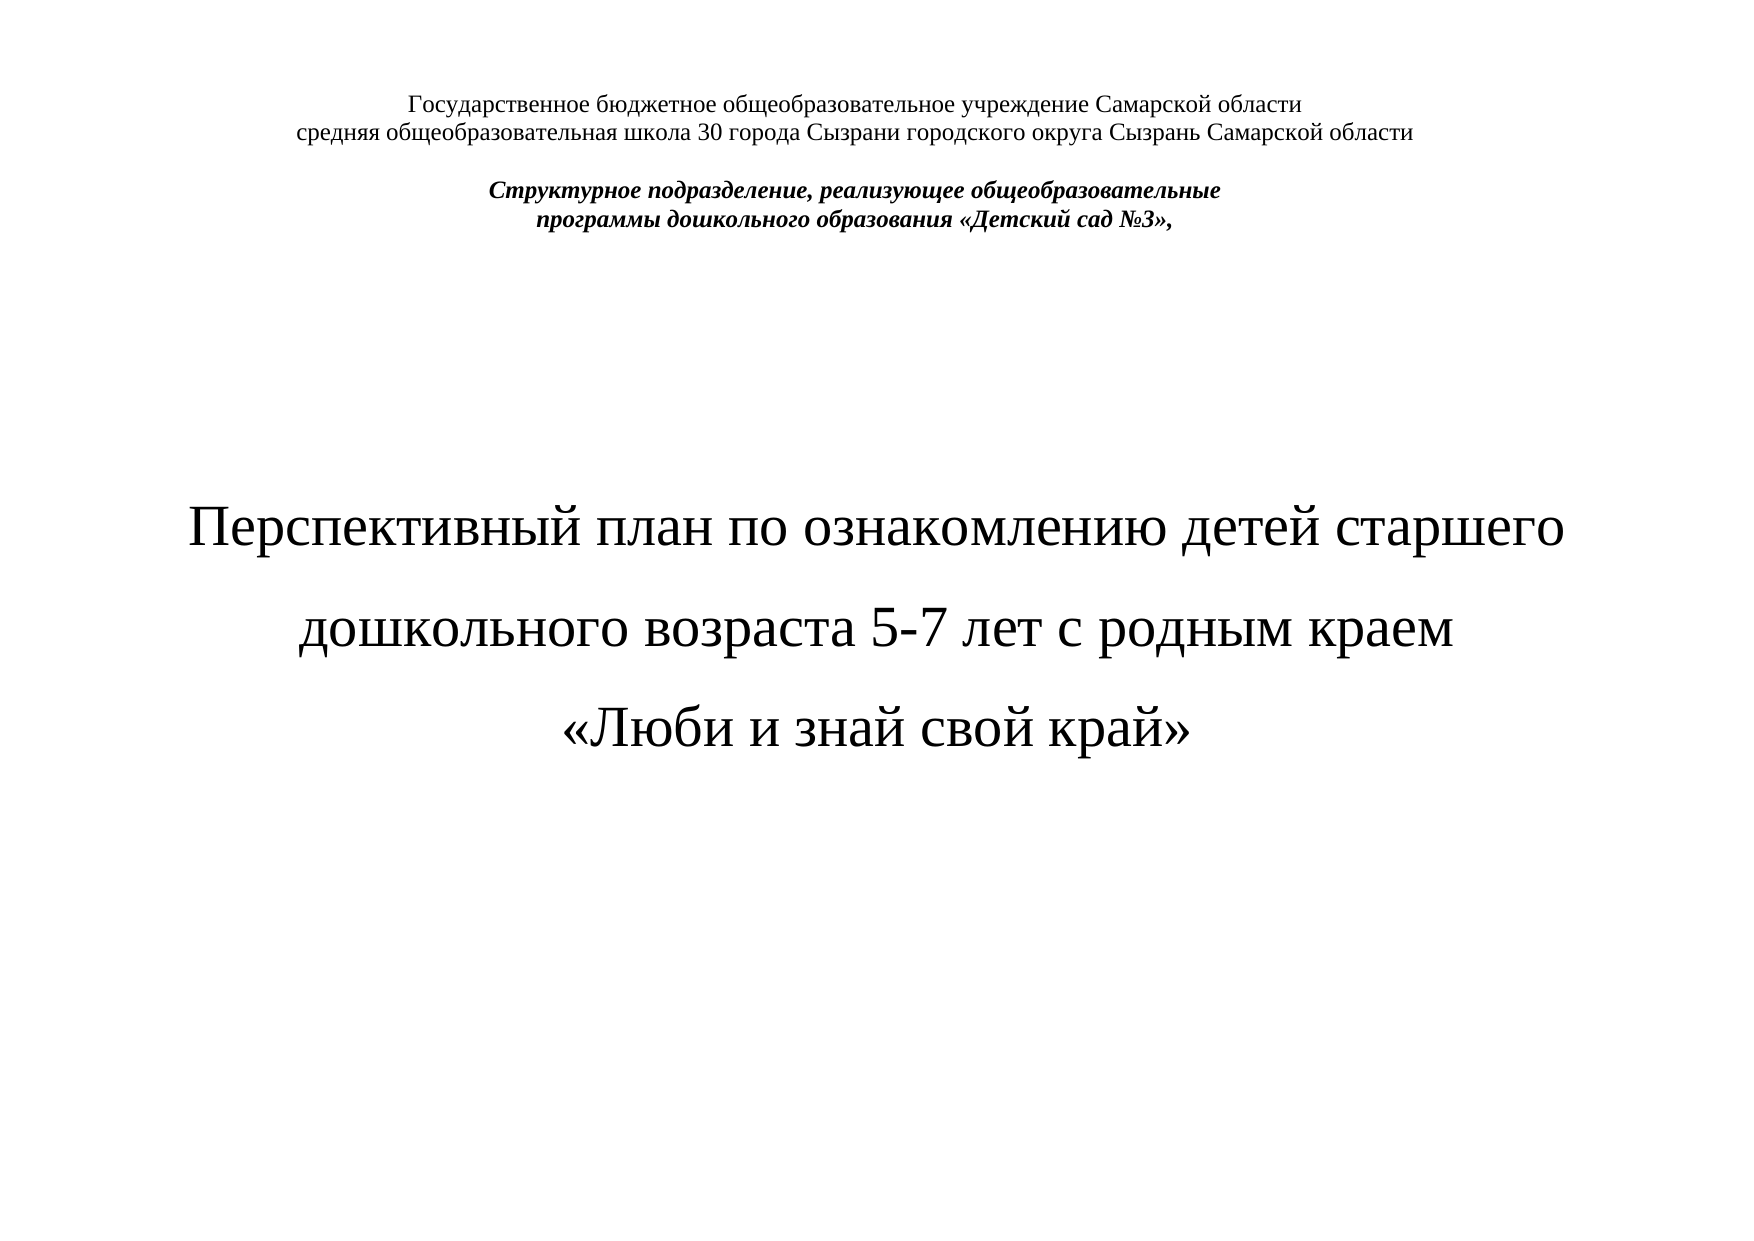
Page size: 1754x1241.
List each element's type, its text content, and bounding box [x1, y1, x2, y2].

text Структурное подразделение, реализующее общеобразовательные [44, 175, 1665, 204]
text Государственное бюджетное общеобразовательное учреждение Самарской области [44, 89, 1665, 117]
text «Люби и знай свой край» [89, 692, 1665, 759]
text Перспективный план по ознакомлению детей старшего дошкольного возраста 5-7 лет с родным краем [89, 491, 1665, 659]
text программы дошкольного образования «Детский сад №3», [44, 204, 1665, 232]
text средняя общеобразовательная школа 30 города Сызрани городского округа Сызрань Самарской области [44, 117, 1665, 146]
